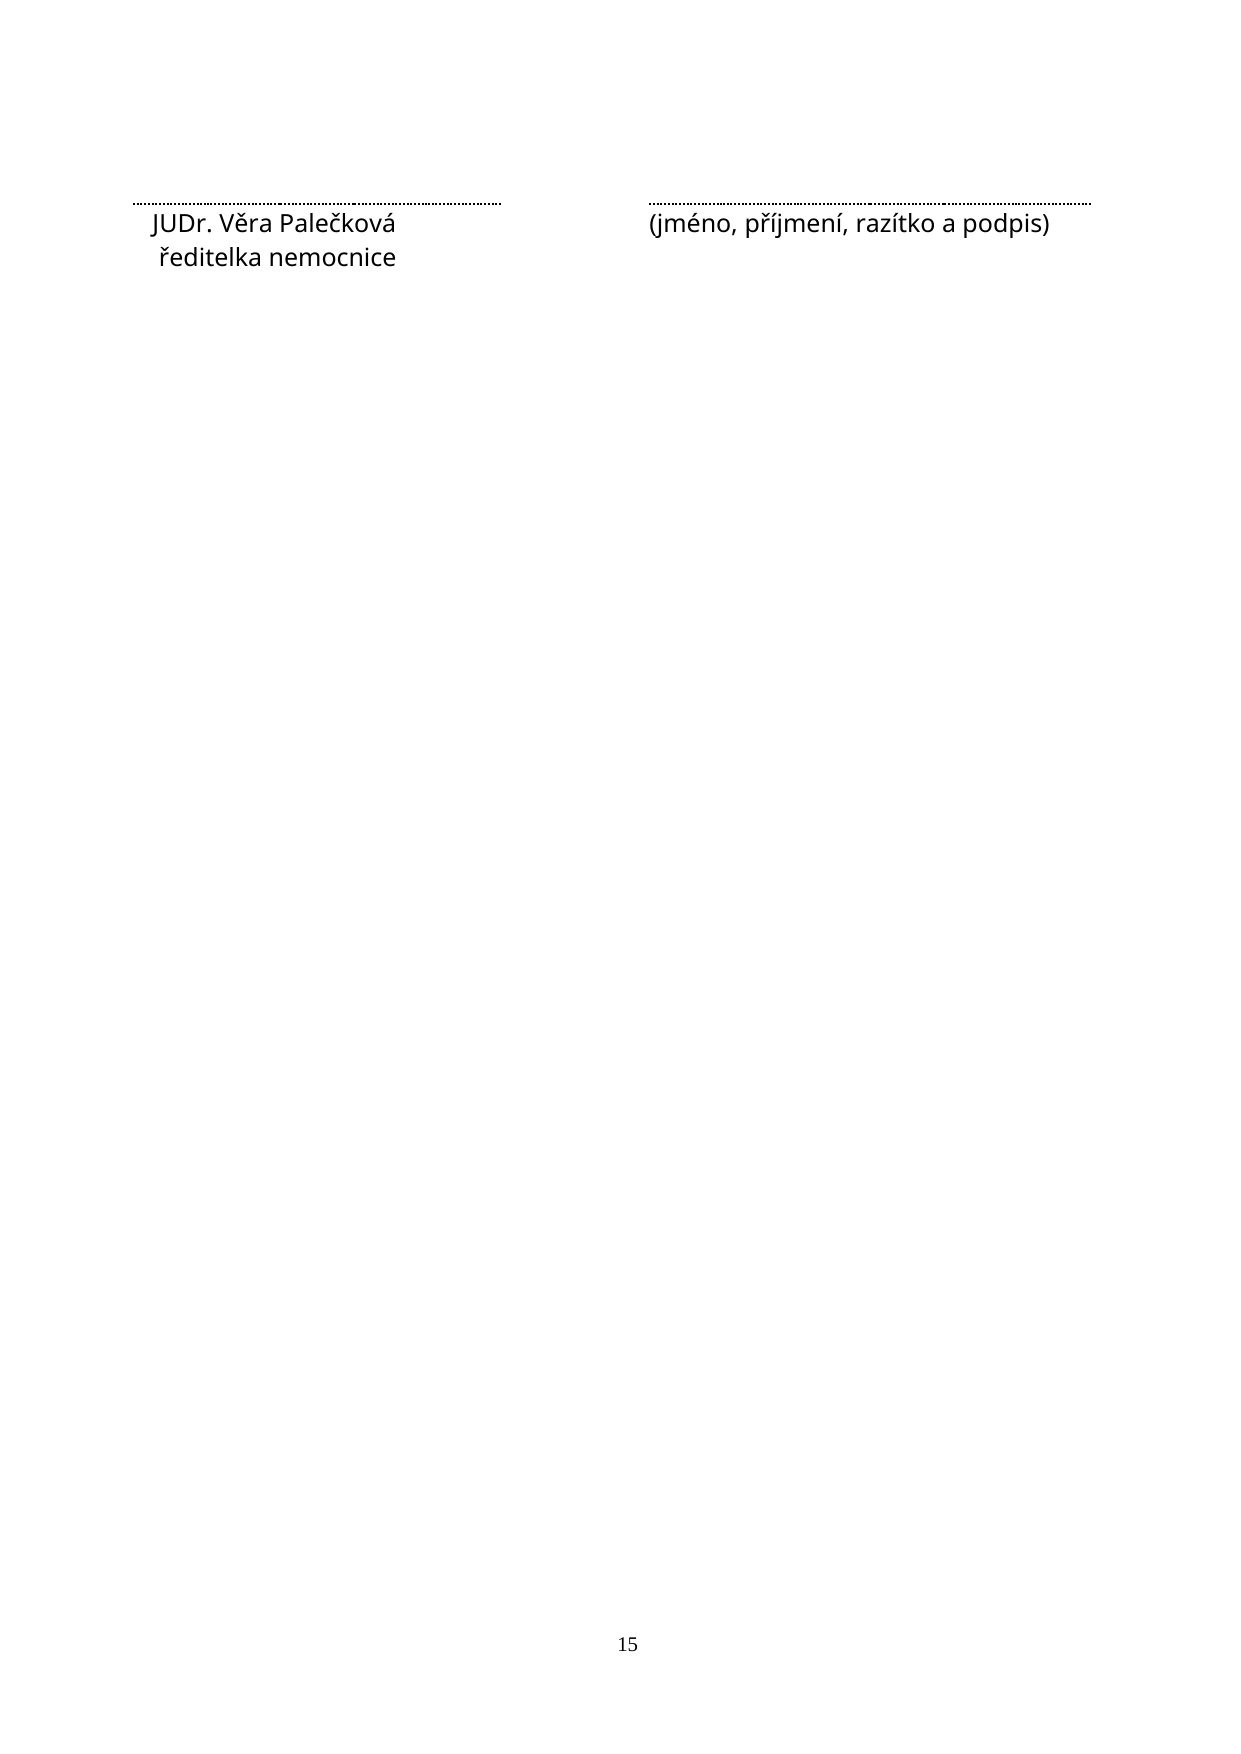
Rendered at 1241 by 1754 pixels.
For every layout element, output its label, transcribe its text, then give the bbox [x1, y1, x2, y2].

text ředitelka nemocnice [133, 240, 1122, 274]
text JUDr. Věra Palečková (jméno, příjmení, razítko a podpis) [133, 206, 1122, 240]
